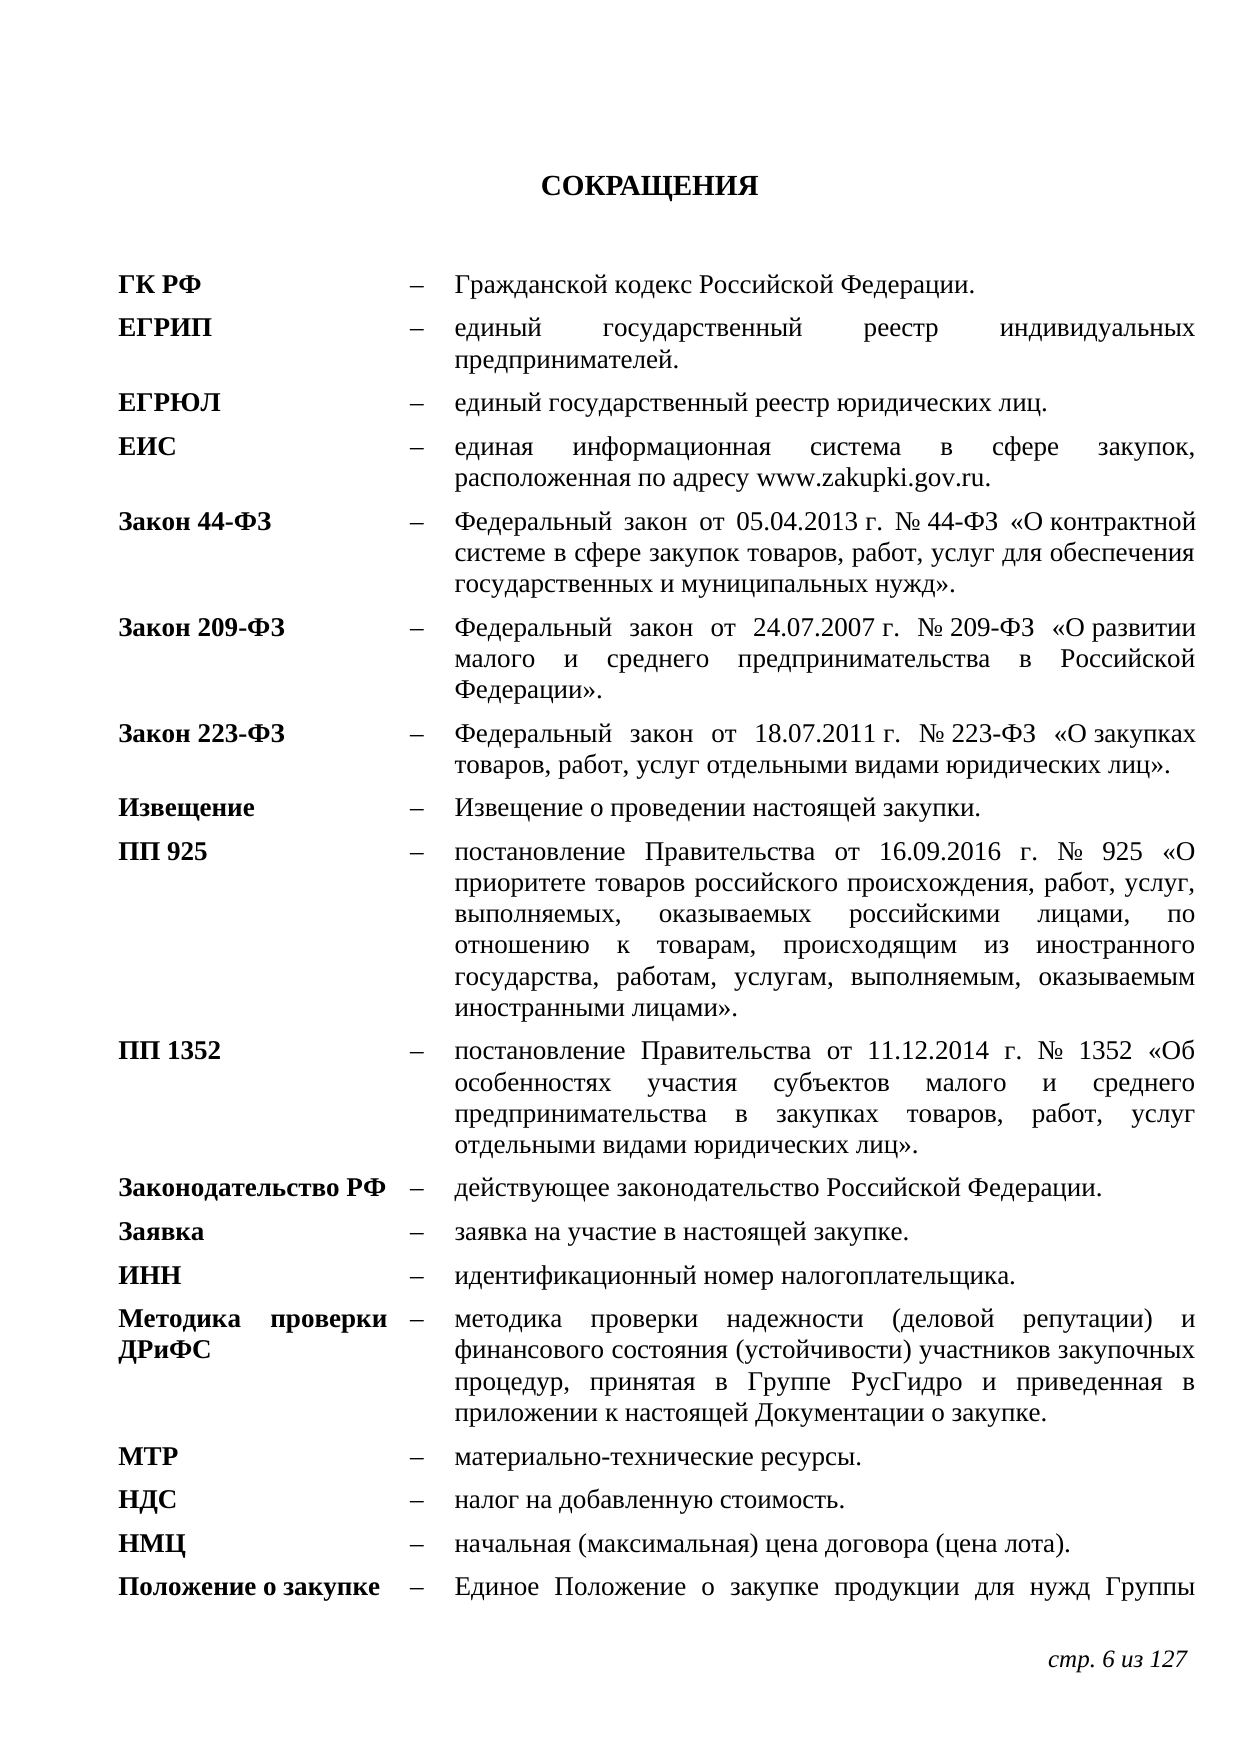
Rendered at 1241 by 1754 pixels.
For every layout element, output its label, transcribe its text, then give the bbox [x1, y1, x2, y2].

table_cell методика проверки надежности (деловой репутации) и финансового состояния (устойчивости) участников закупочных процедур, принятая в Группе РусГидро и приведенная в приложении к настоящей Документации о закупке. [443, 1290, 1207, 1427]
table_cell заявка на участие в настоящей закупке. [443, 1203, 1207, 1246]
table_cell ЕИС [107, 418, 399, 492]
table_cell Положение о закупке [107, 1558, 399, 1602]
table_cell постановление Правительства от 11.12.2014 г. № 1352 «Об особенностях участия субъектов малого и среднего предпринимательства в закупках товаров, работ, услуг отдельными видами юридических лиц». [443, 1022, 1207, 1159]
table_cell начальная (максимальная) цена договора (цена лота). [443, 1514, 1207, 1558]
table_cell – [399, 1022, 443, 1159]
table_cell ПП 1352 [107, 1022, 399, 1159]
table_cell – [399, 1471, 443, 1514]
table_cell – [399, 598, 443, 704]
table_cell Извещение о проведении настоящей закупки. [443, 779, 1207, 823]
table_cell действующее законодательство Российской Федерации. [443, 1159, 1207, 1203]
table_cell – [399, 1290, 443, 1427]
table_cell Закон 44-ФЗ [107, 492, 399, 598]
table_cell – [399, 1203, 443, 1246]
table_cell ИНН [107, 1246, 399, 1290]
table_cell ЕГРЮЛ [107, 374, 399, 417]
table_cell Закон 209-ФЗ [107, 598, 399, 704]
table_cell Федеральный закон от 24.07.2007 г. № 209-ФЗ «О развитии малого и среднего предпринимательства в Российской Федерации». [443, 598, 1207, 704]
table_cell – [399, 374, 443, 417]
table_cell Методика проверки ДРиФС [107, 1290, 399, 1427]
table_cell – [399, 779, 443, 823]
table_cell Законодательство РФ [107, 1159, 399, 1203]
table_cell постановление Правительства от 16.09.2016 г. № 925 «О приоритете товаров российского происхождения, работ, услуг, выполняемых, оказываемых российскими лицами, по отношению к товарам, происходящим из иностранного государства, работам, услугам, выполняемым, оказываемым иностранными лицами». [443, 823, 1207, 1022]
table_cell идентификационный номер налогоплательщика. [443, 1246, 1207, 1290]
table_cell – [399, 492, 443, 598]
table_cell ПП 925 [107, 823, 399, 1022]
table_cell – [399, 704, 443, 779]
table_cell – [399, 1246, 443, 1290]
table_cell – [399, 299, 443, 374]
table_cell НМЦ [107, 1514, 399, 1558]
table_cell Закон 223-ФЗ [107, 704, 399, 779]
table_cell – [399, 1514, 443, 1558]
table_cell единая информационная система в сфере закупок, расположенная по адресу www.zakupki.gov.ru. [443, 418, 1207, 492]
table_cell – [399, 1427, 443, 1471]
table_cell ЕГРИП [107, 299, 399, 374]
subtitle СОКРАЩЕНИЯ [118, 168, 1181, 202]
table_cell НДС [107, 1471, 399, 1514]
table_cell – [399, 1558, 443, 1602]
table_header – [399, 255, 443, 299]
table_cell единый государственный реестр юридических лиц. [443, 374, 1207, 417]
table_header ГК РФ [107, 255, 399, 299]
table_cell – [399, 823, 443, 1022]
table_cell Федеральный закон от 05.04.2013 г. № 44-ФЗ «О контрактной системе в сфере закупок товаров, работ, услуг для обеспечения государственных и муниципальных нужд». [443, 492, 1207, 598]
table_cell МТР [107, 1427, 399, 1471]
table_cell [443, 1558, 1207, 1602]
table_cell – [399, 1159, 443, 1203]
table_cell налог на добавленную стоимость. [443, 1471, 1207, 1514]
table_cell – [399, 418, 443, 492]
table_header Гражданской кодекс Российской Федерации. [443, 255, 1207, 299]
table_cell материально-технические ресурсы. [443, 1427, 1207, 1471]
table_cell Заявка [107, 1203, 399, 1246]
table_cell Извещение [107, 779, 399, 823]
table_cell единый государственный реестр индивидуальных предпринимателей. [443, 299, 1207, 374]
table_cell Федеральный закон от 18.07.2011 г. № 223-ФЗ «О закупках товаров, работ, услуг отдельными видами юридических лиц». [443, 704, 1207, 779]
